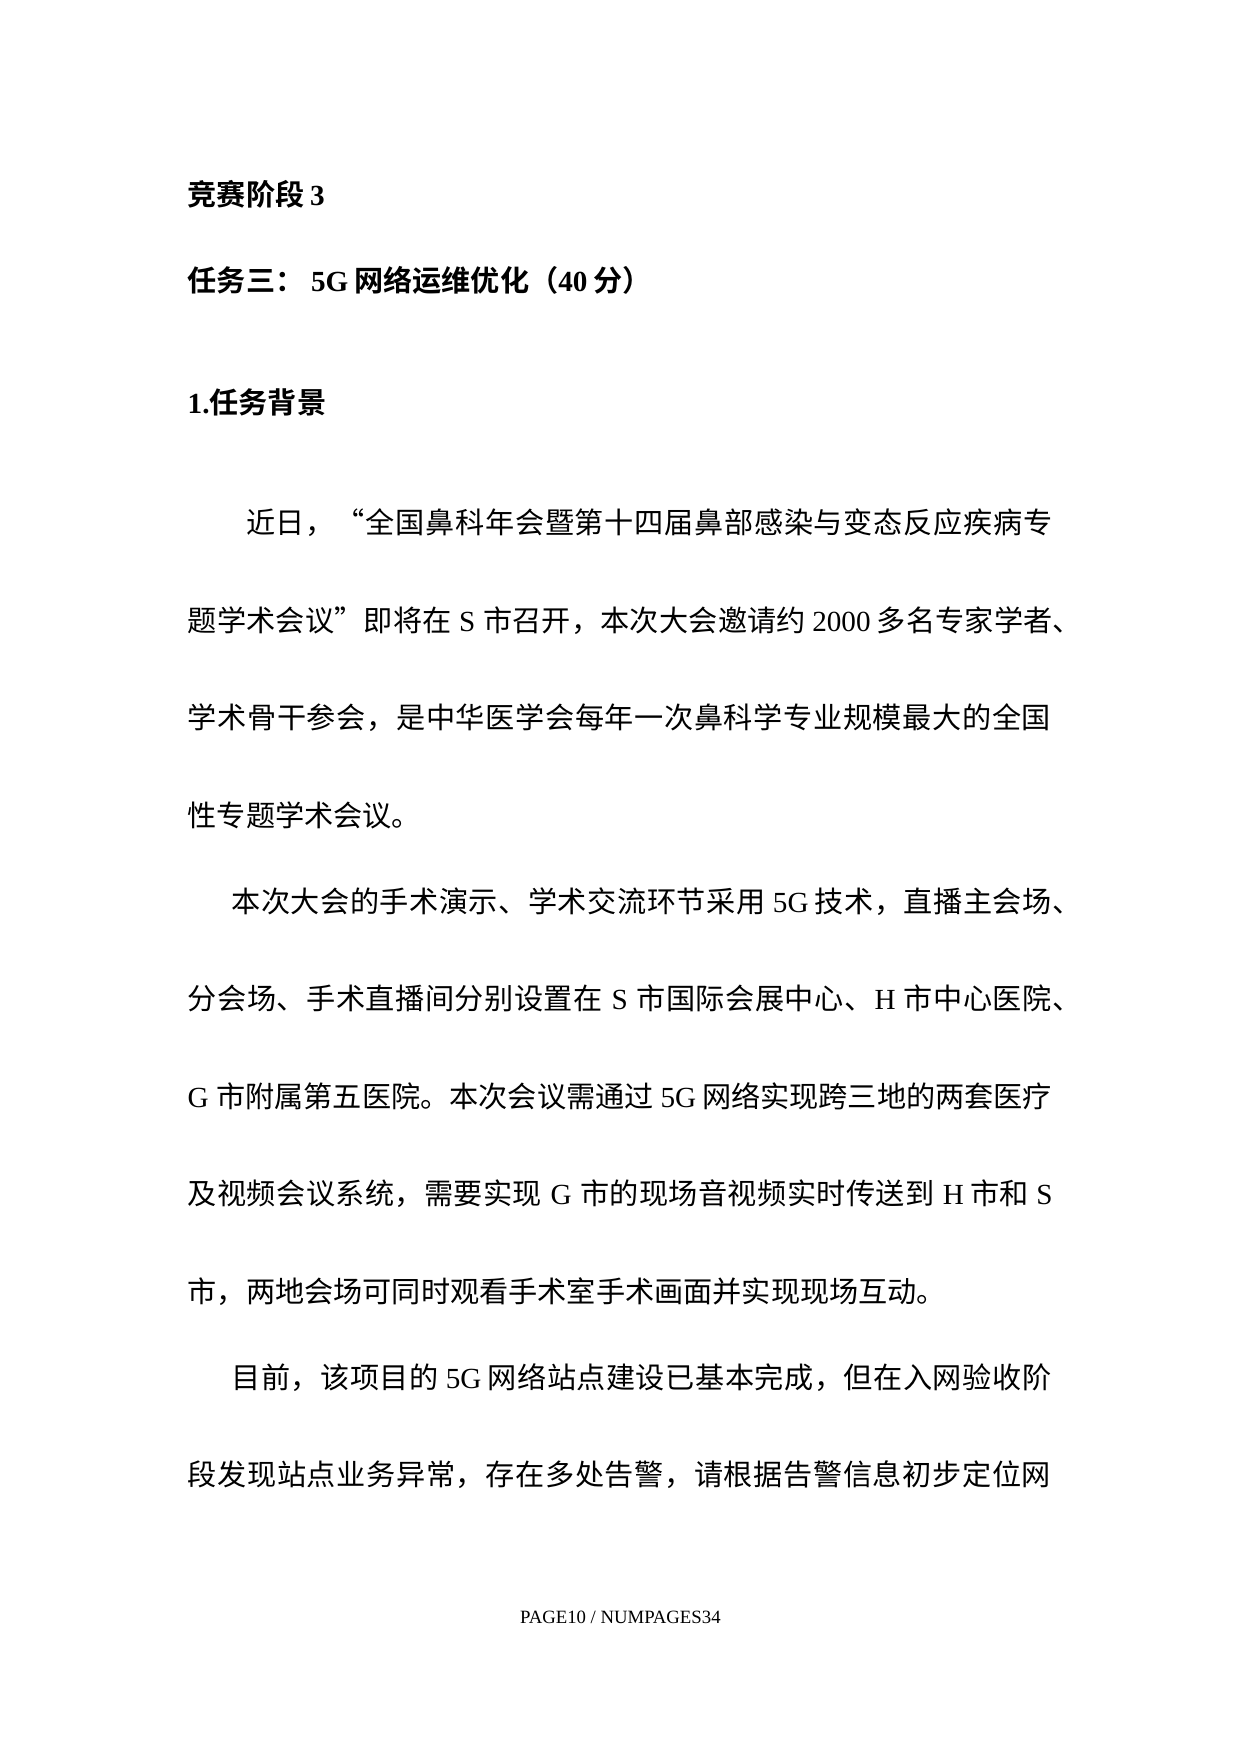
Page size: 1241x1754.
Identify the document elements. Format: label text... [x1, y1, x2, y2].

text 本次大会的手术演示、学术交流环节采用5G技术，直播主会场、分会场、手术直播间分别设置在 S 市国际会展中心、H 市中心医院、G 市附属第五医院。本次会议需通过5G网络实现跨三地的两套医疗及视频会议系统，需要实现 G 市的现场音视频实时传送到 H市和 S市，两地会场可同时观看手术室手术画面并实现现场互动。 [187, 867, 1053, 1322]
text 竞赛阶段3 [187, 160, 1053, 225]
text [187, 1343, 1053, 1506]
text 近日，“全国鼻科年会暨第十四届鼻部感染与变态反应疾病专题学术会议”即将在 S 市召开，本次大会邀请约2000多名专家学者、学术骨干参会，是中华医学会每年一次鼻科学专业规模最大的全国性专题学术会议。 [187, 488, 1053, 846]
subtitle 1.任务背景 [187, 368, 1053, 433]
text 任务三： 5G网络运维优化（40分） [187, 246, 1053, 311]
